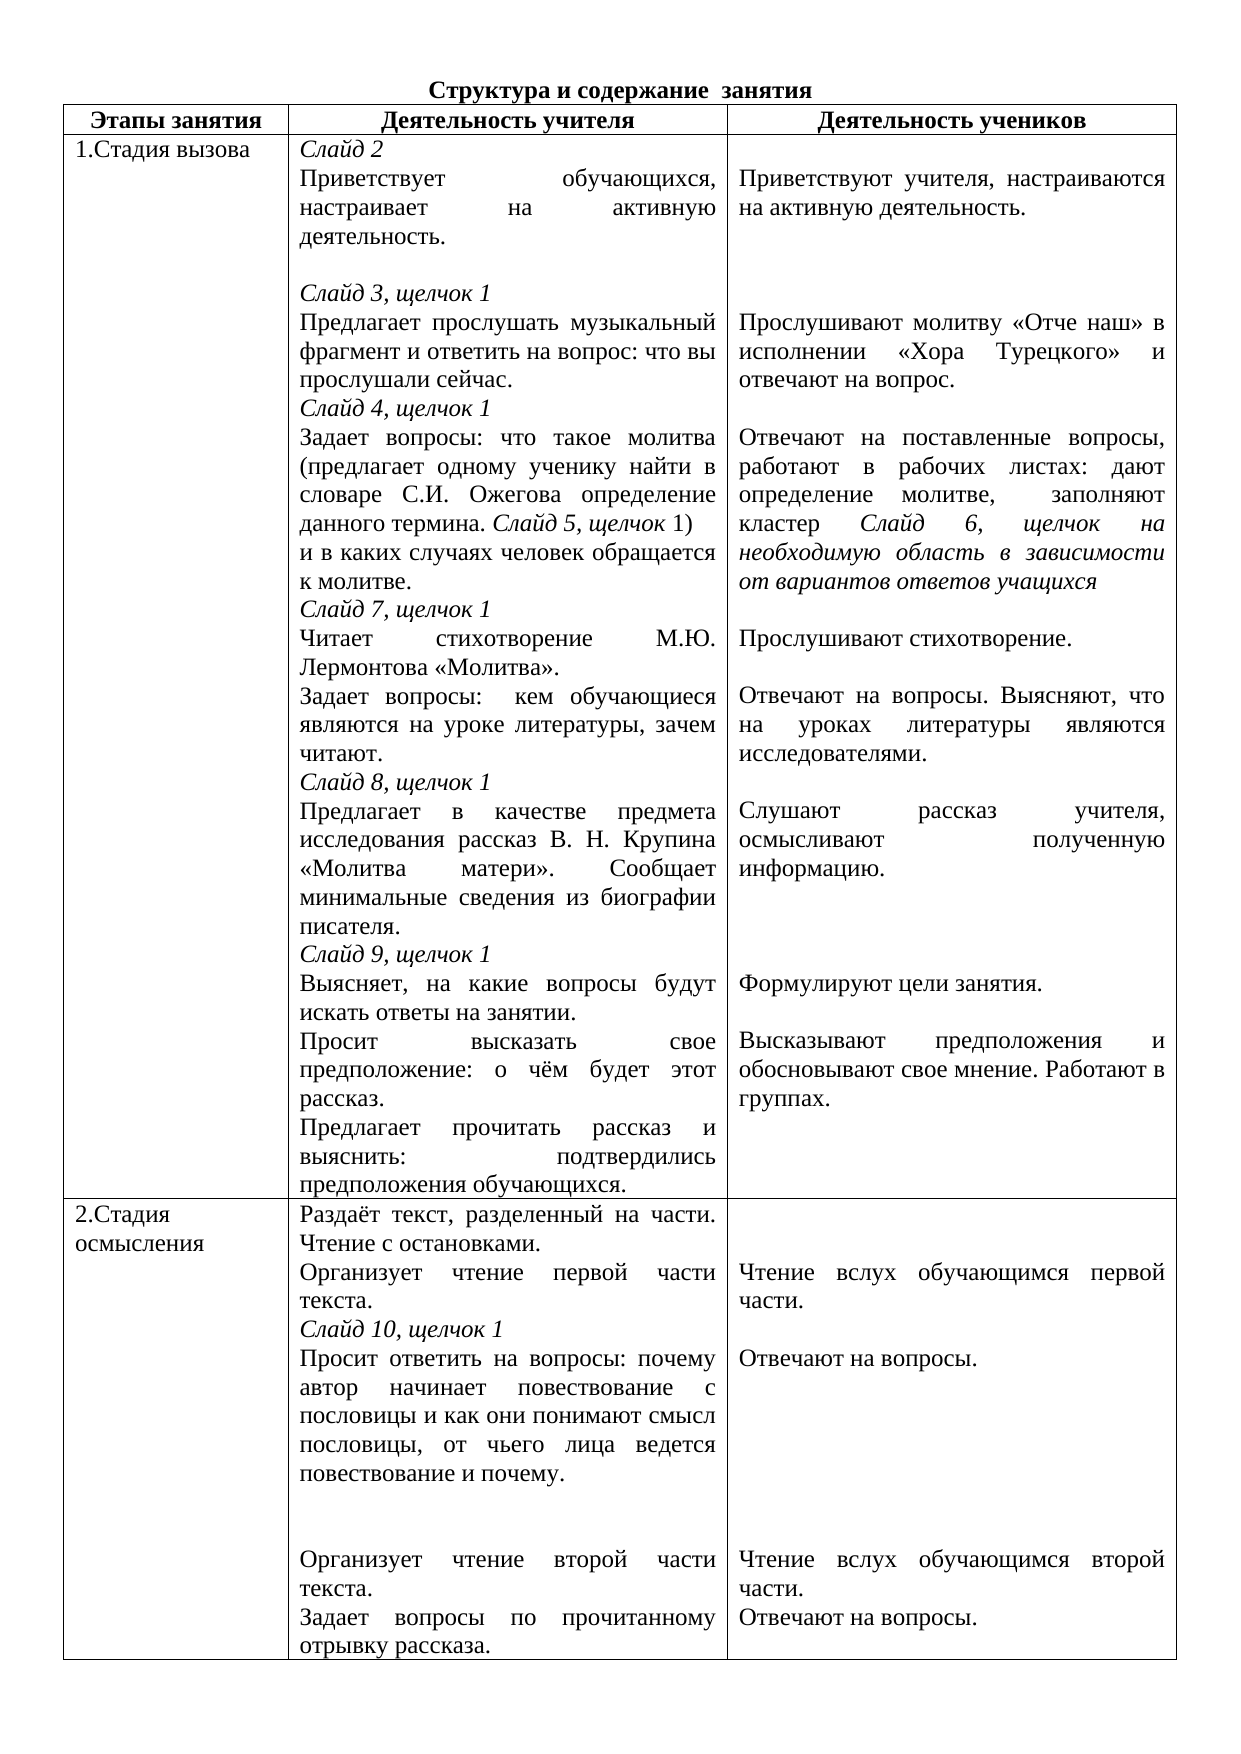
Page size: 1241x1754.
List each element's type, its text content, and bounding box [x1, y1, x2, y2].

table_cell Приветствуют учителя, настраиваются на активную деятельность. Прослушивают молитву «Отче наш» в исполнении «Хора Турецкого» и отвечают на вопрос. Отвечают на поставленные вопросы, работают в рабочих листах: дают определение молитве, заполняют кластер Слайд 6, щелчок на необходимую область в зависимости от вариантов ответов учащихся Прослушивают стихотворение. Отвечают на вопросы. Выясняют, что на уроках литературы являются исследователями. Слушают рассказ учителя, осмысливают полученную информацию. Формулируют цели занятия. Высказывают предположения и обосновывают свое мнение. Работают в группах. [728, 135, 1176, 1198]
text Структура и содержание занятия [75, 75, 1165, 104]
table_header Деятельность учителя [289, 105, 727, 133]
table_cell 1.Стадия вызова [64, 135, 288, 1198]
table_cell 2.Стадия осмысления [64, 1199, 288, 1659]
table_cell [728, 1199, 1176, 1659]
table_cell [289, 1199, 727, 1659]
table_header Этапы занятия [64, 105, 288, 133]
table_header Деятельность учеников [728, 105, 1176, 133]
table_cell Слайд 2 Приветствует обучающихся, настраивает на активную деятельность. Слайд 3, щелчок 1 Предлагает прослушать музыкальный фрагмент и ответить на вопрос: что вы прослушали сейчас. Слайд 4, щелчок 1 Задает вопросы: что такое молитва (предлагает одному ученику найти в словаре С.И. Ожегова определение данного термина. Слайд 5, щелчок 1) и в каких случаях человек обращается к молитве. Слайд 7, щелчок 1 Читает стихотворение М.Ю. Лермонтова «Молитва». Задает вопросы: кем обучающиеся являются на уроке литературы, зачем читают. Слайд 8, щелчок 1 Предлагает в качестве предмета исследования рассказ В. Н. Крупина «Молитва матери». Сообщает минимальные сведения из биографии писателя. Слайд 9, щелчок 1 Выясняет, на какие вопросы будут искать ответы на занятии. Просит высказать свое предположение: о чём будет этот рассказ. Предлагает прочитать рассказ и выяснить: подтвердились предположения обучающихся. [289, 135, 727, 1198]
